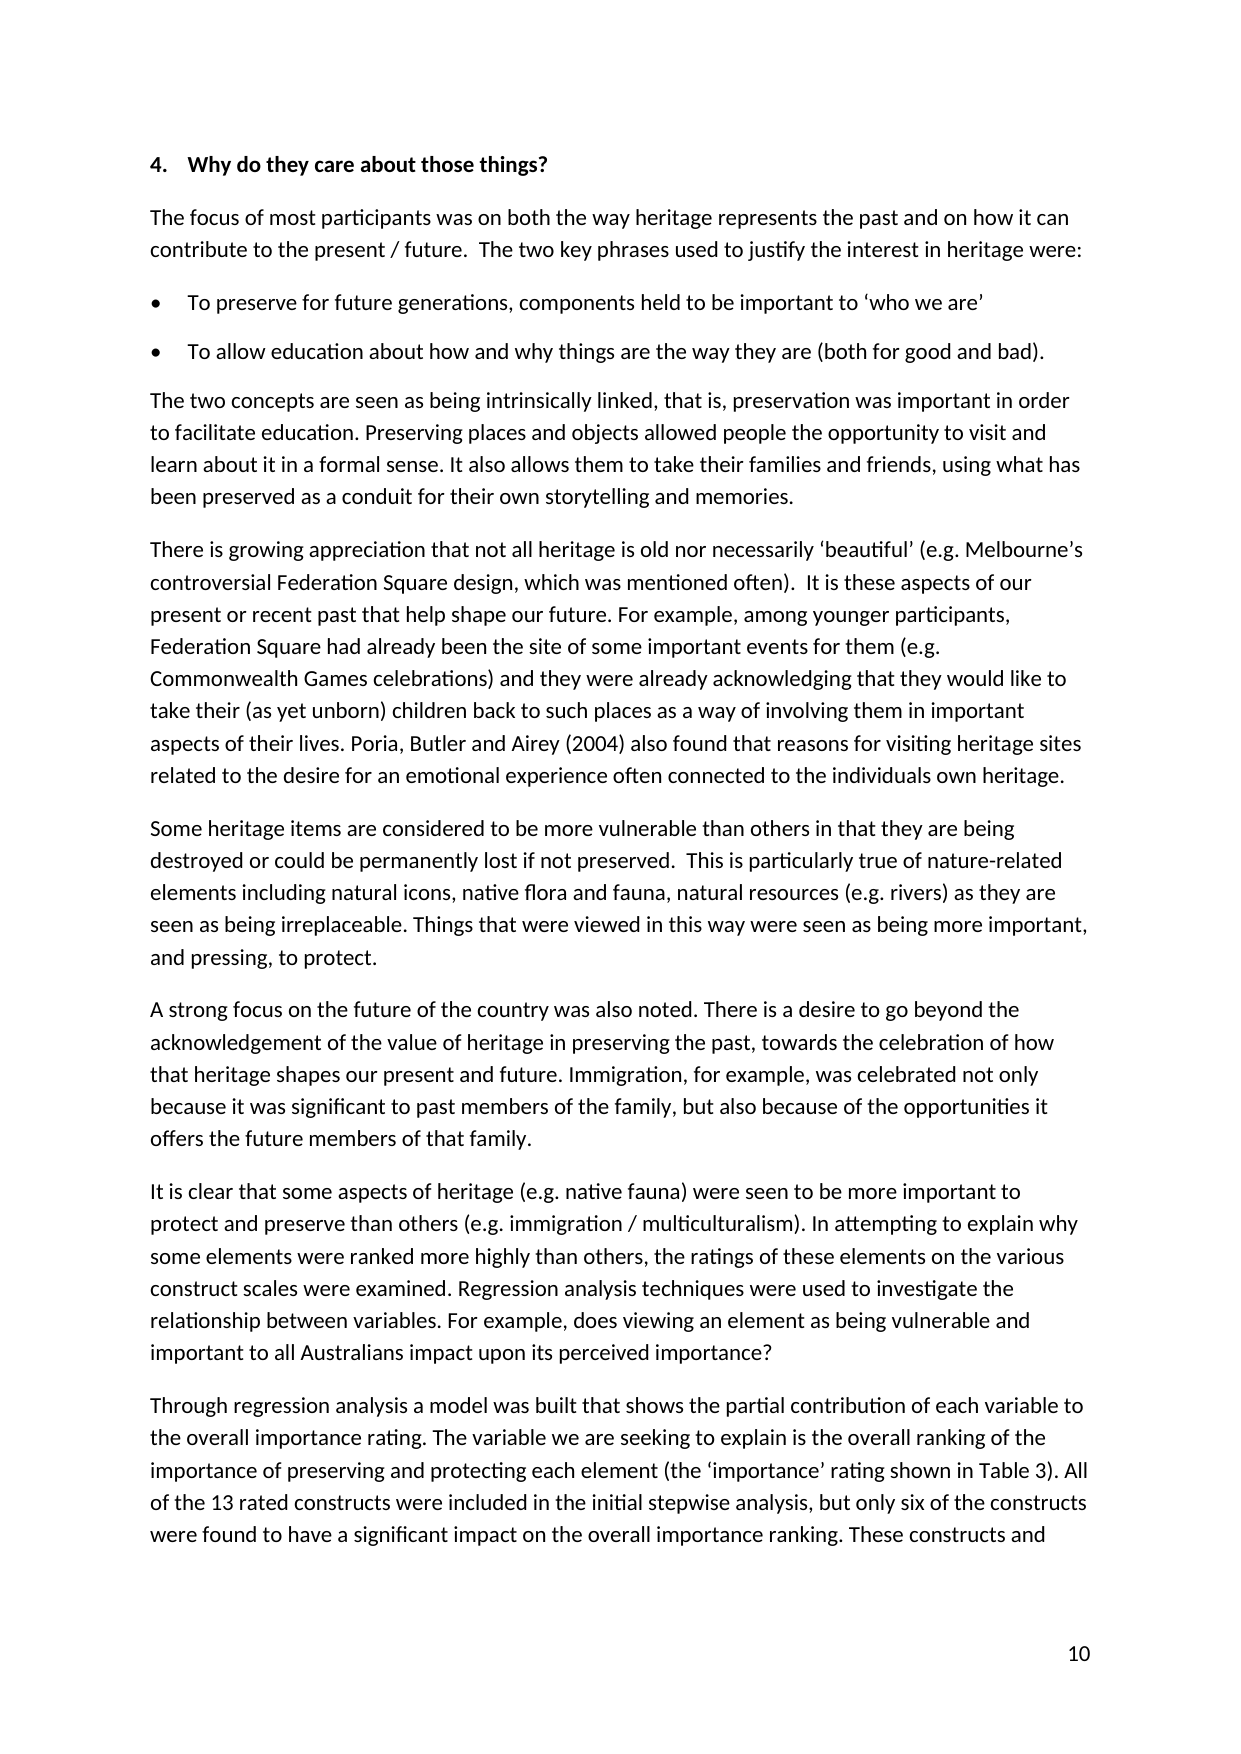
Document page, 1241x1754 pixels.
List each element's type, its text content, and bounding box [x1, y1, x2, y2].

text • To allow education about how and why things are the way they are (both for good and bad). [150, 337, 1090, 365]
text A strong focus on the future of the country was also noted. There is a desire to go beyond the acknowledgement of the value of heritage in preserving the past, towards the celebration of how that heritage shapes our present and future. Immigration, for example, was celebrated not only because it was significant to past members of the family, but also because of the opportunities it offers the future members of that family. [150, 996, 1090, 1152]
text The two concepts are seen as being intrinsically linked, that is, preservation was important in order to facilitate education. Preserving places and objects allowed people the opportunity to visit and learn about it in a formal sense. It also allows them to take their families and friends, using what has been preserved as a conduit for their own storytelling and memories. [150, 386, 1090, 511]
text Some heritage items are considered to be more vulnerable than others in that they are being destroyed or could be permanently lost if not preserved. This is particularly true of nature-related elements including natural icons, native flora and fauna, natural resources (e.g. rivers) as they are seen as being irreplaceable. Things that were viewed in this way were seen as being more important, and pressing, to protect. [150, 814, 1090, 971]
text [150, 1391, 1090, 1548]
text The focus of most participants was on both the way heritage represents the past and on how it can contribute to the present / future. The two key phrases used to justify the interest in heritage were: [150, 203, 1090, 263]
list Why do they care about those things? [150, 150, 1090, 178]
text It is clear that some aspects of heritage (e.g. native fauna) were seen to be more important to protect and preserve than others (e.g. immigration / multiculturalism). In attempting to explain why some elements were ranked more highly than others, the ratings of these elements on the various construct scales were examined. Regression analysis techniques were used to investigate the relationship between variables. For example, does viewing an element as being vulnerable and important to all Australians impact upon its perceived importance? [150, 1177, 1090, 1366]
text • To preserve for future generations, components held to be important to ‘who we are’ [150, 288, 1090, 316]
text There is growing appreciation that not all heritage is old nor necessarily ‘beautiful’ (e.g. Melbourne’s controversial Federation Square design, which was mentioned often). It is these aspects of our present or recent past that help shape our future. For example, among younger participants, Federation Square had already been the site of some important events for them (e.g. Commonwealth Games celebrations) and they were already acknowledging that they would like to take their (as yet unborn) children back to such places as a way of involving them in important aspects of their lives. Poria, Butler and Airey (2004) also found that reasons for visiting heritage sites related to the desire for an emotional experience often connected to the individuals own heritage. [150, 536, 1090, 789]
